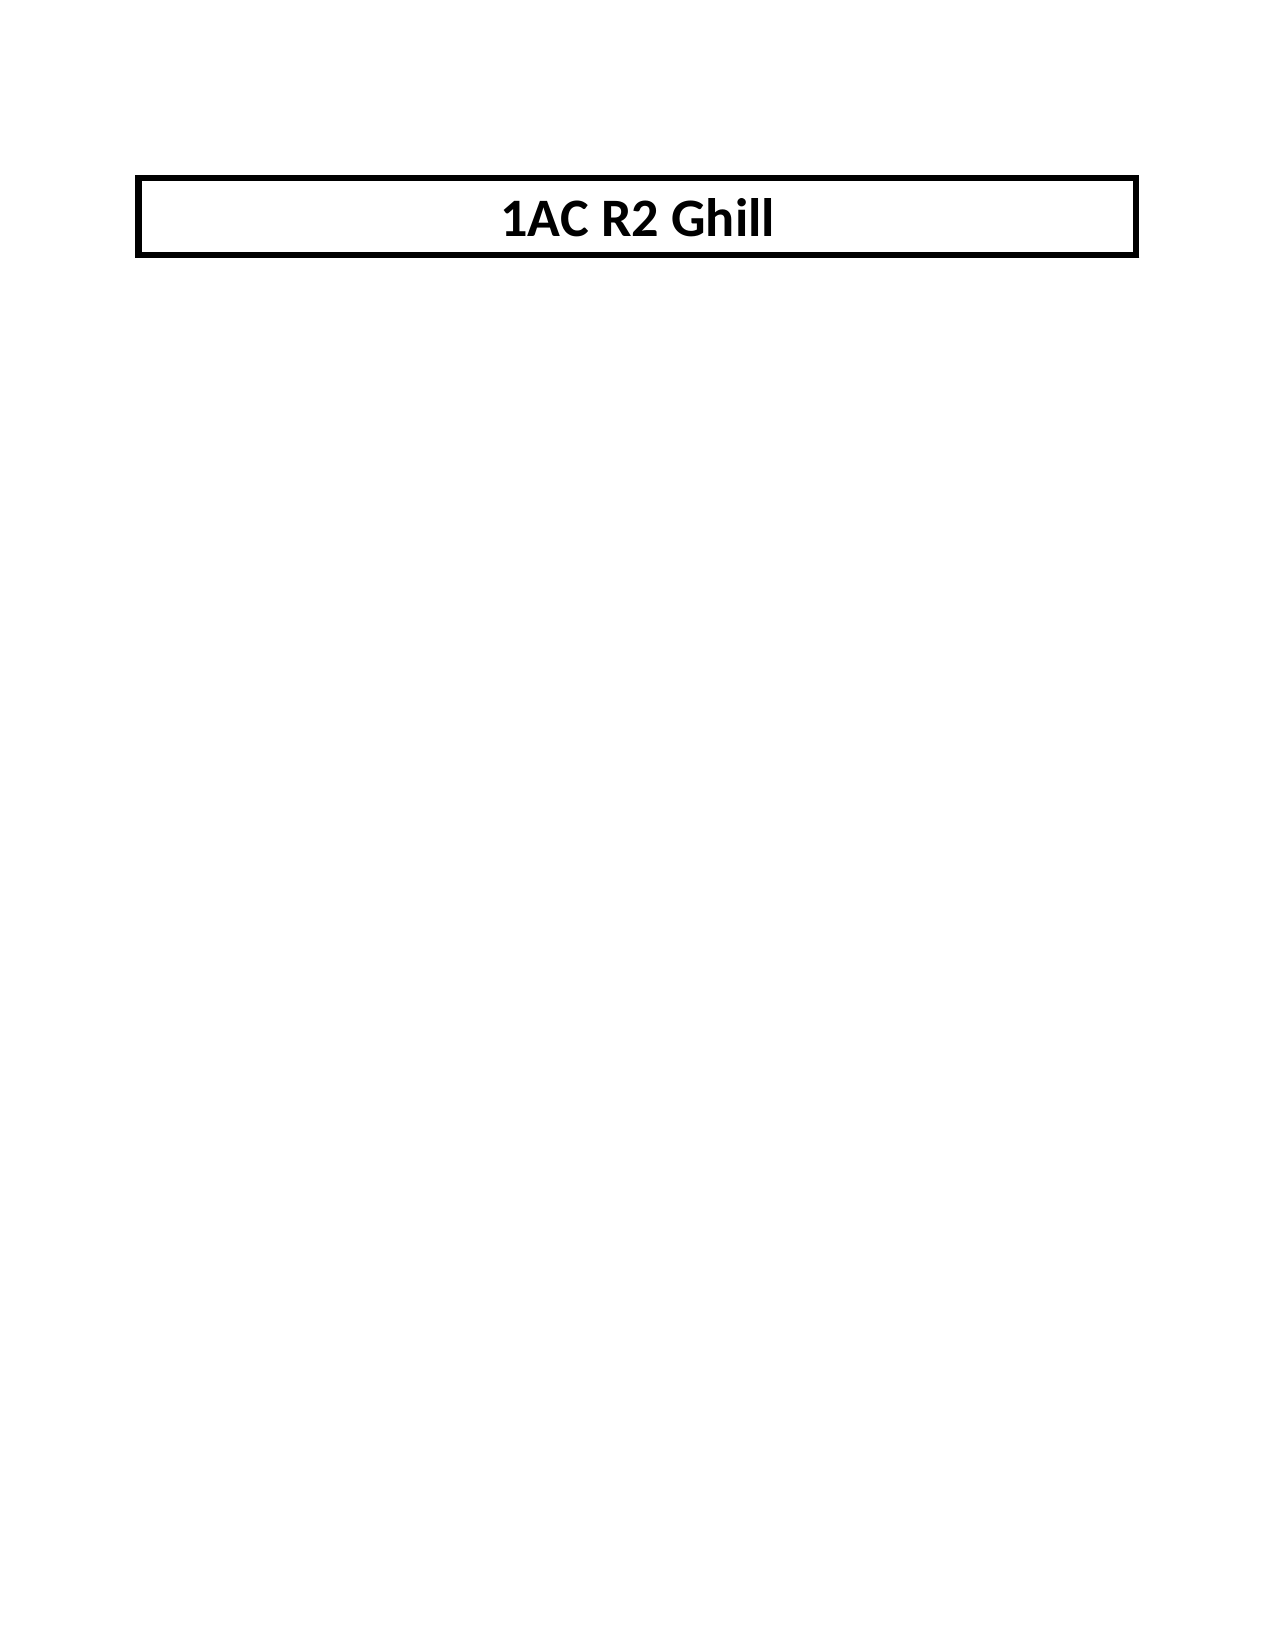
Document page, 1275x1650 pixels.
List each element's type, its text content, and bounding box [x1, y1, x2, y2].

subtitle 1AC R2 Ghill [142, 181, 1133, 252]
